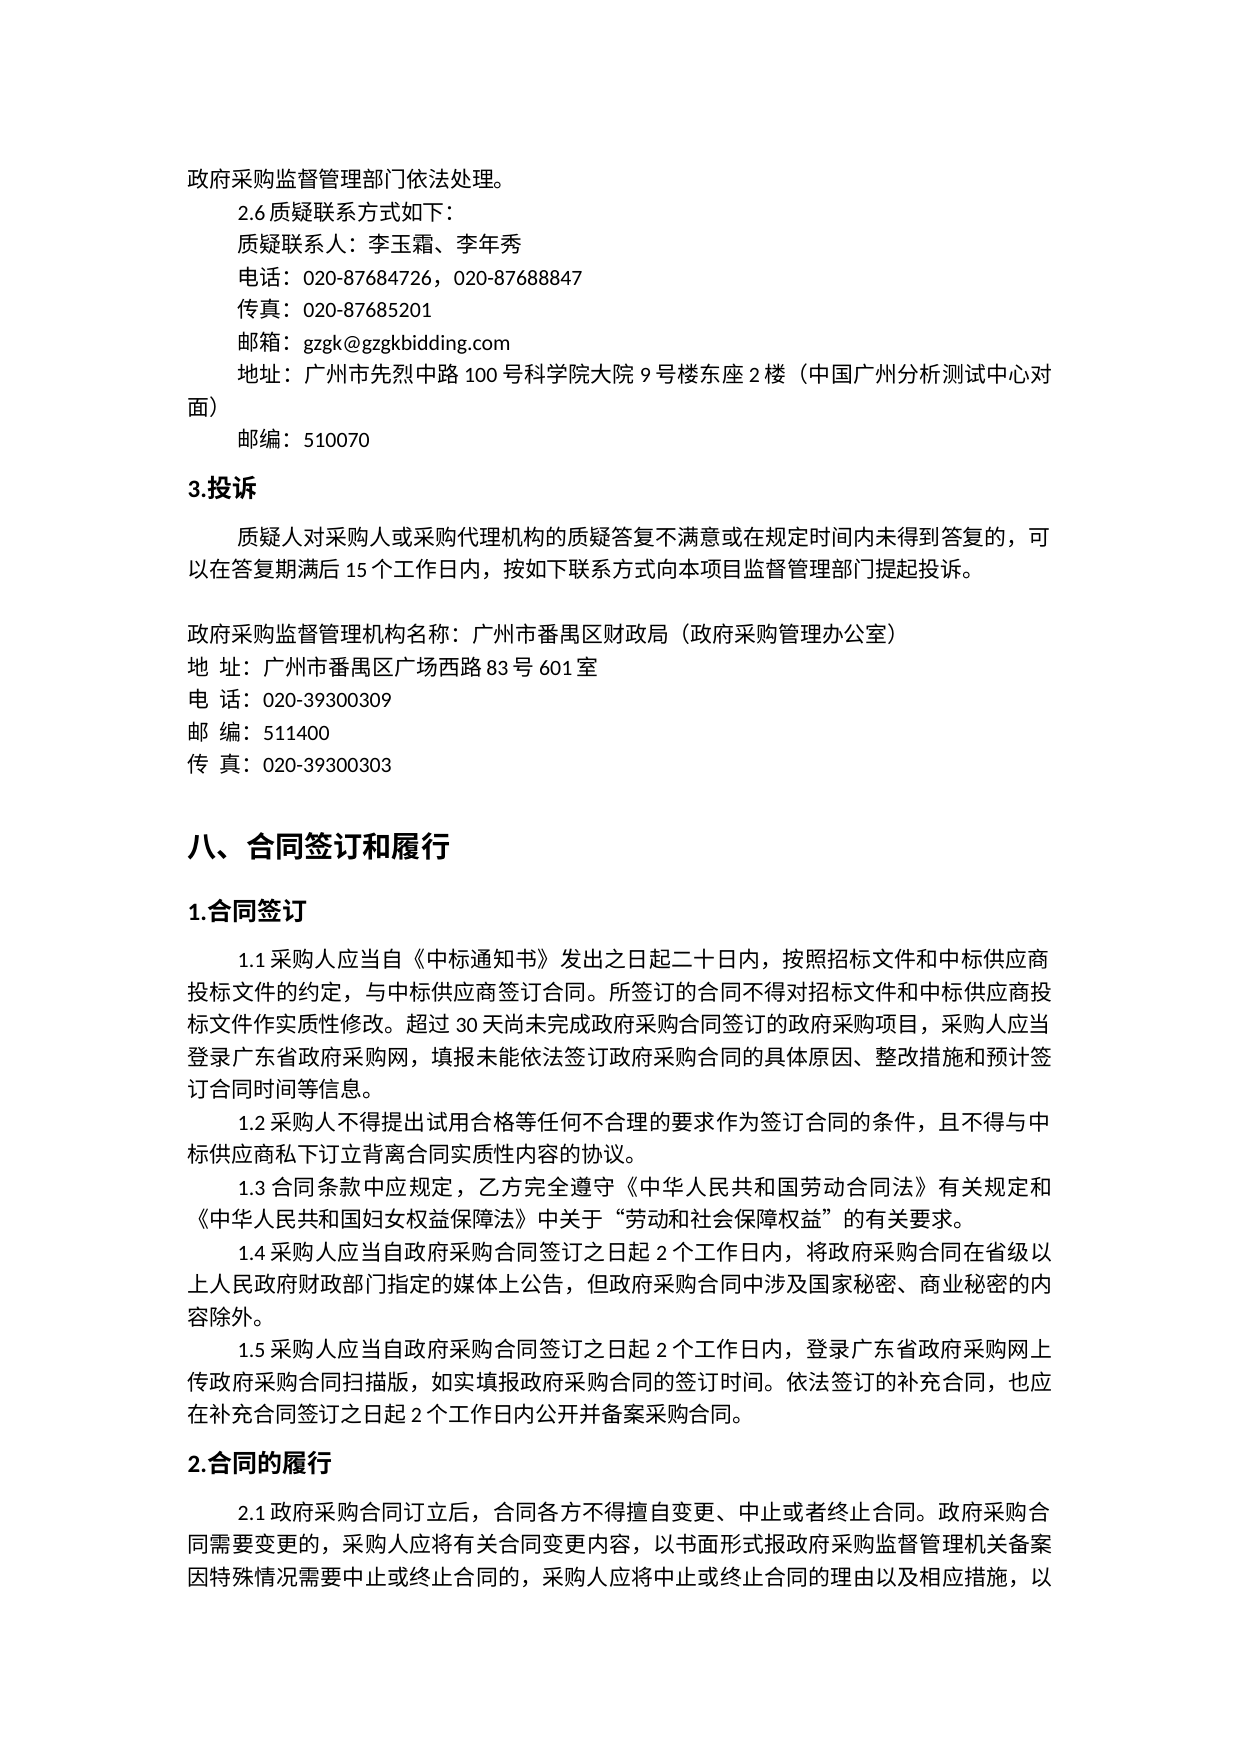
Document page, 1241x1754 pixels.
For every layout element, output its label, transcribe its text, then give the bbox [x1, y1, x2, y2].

text 1.1采购人应当自《中标通知书》发出之日起二十日内，按照招标文件和中标供应商投标文件的约定，与中标供应商签订合同。所签订的合同不得对招标文件和中标供应商投标文件作实质性修改。超过30天尚未完成政府采购合同签订的政府采购项目，采购人应当登录广东省政府采购网，填报未能依法签订政府采购合同的具体原因、整改措施和预计签订合同时间等信息。 [187, 942, 1053, 1104]
text 传真：020-87685201 [187, 292, 1053, 324]
text 质疑联系人：李玉霜、李年秀 [187, 227, 1053, 259]
text 邮箱：gzgk@gzgkbidding.com [187, 324, 1053, 357]
text 1.4采购人应当自政府采购合同签订之日起2个工作日内，将政府采购合同在省级以上人民政府财政部门指定的媒体上公告，但政府采购合同中涉及国家秘密、商业秘密的内容除外。 [187, 1234, 1053, 1332]
text 1.5采购人应当自政府采购合同签订之日起2个工作日内，登录广东省政府采购网上传政府采购合同扫描版，如实填报政府采购合同的签订时间。依法签订的补充合同，也应在补充合同签订之日起2个工作日内公开并备案采购合同。 [187, 1332, 1053, 1429]
text 邮编：510070 [187, 422, 1053, 454]
text 地址：广州市先烈中路100号科学院大院9号楼东座2楼（中国广州分析测试中心对面） [187, 357, 1053, 422]
text 2.合同的履行 [187, 1429, 1053, 1494]
text 1.2采购人不得提出试用合格等任何不合理的要求作为签订合同的条件，且不得与中标供应商私下订立背离合同实质性内容的协议。 [187, 1104, 1053, 1169]
text 地 址：广州市番禺区广场西路83号601室 [187, 649, 1053, 682]
text 2.6质疑联系方式如下： [187, 194, 1053, 227]
text 1.3合同条款中应规定，乙方完全遵守《中华人民共和国劳动合同法》有关规定和《中华人民共和国妇女权益保障法》中关于“劳动和社会保障权益”的有关要求。 [187, 1169, 1053, 1234]
text 传 真：020-39300303 [187, 747, 1053, 779]
text 3.投诉 [187, 454, 1053, 519]
text 质疑人对采购人或采购代理机构的质疑答复不满意或在规定时间内未得到答复的，可以在答复期满后15个工作日内，按如下联系方式向本项目监督管理部门提起投诉。 [187, 519, 1053, 584]
text 政府采购监督管理机构名称：广州市番禺区财政局（政府采购管理办公室） [187, 617, 1053, 649]
text 八、合同签订和履行 [187, 812, 1053, 877]
text 电 话：020-39300309 [187, 682, 1053, 714]
text 电话：020-87684726，020-87688847 [187, 259, 1053, 292]
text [187, 1494, 1053, 1592]
text 1.合同签订 [187, 877, 1053, 942]
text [187, 162, 1053, 194]
text 邮 编：511400 [187, 714, 1053, 747]
